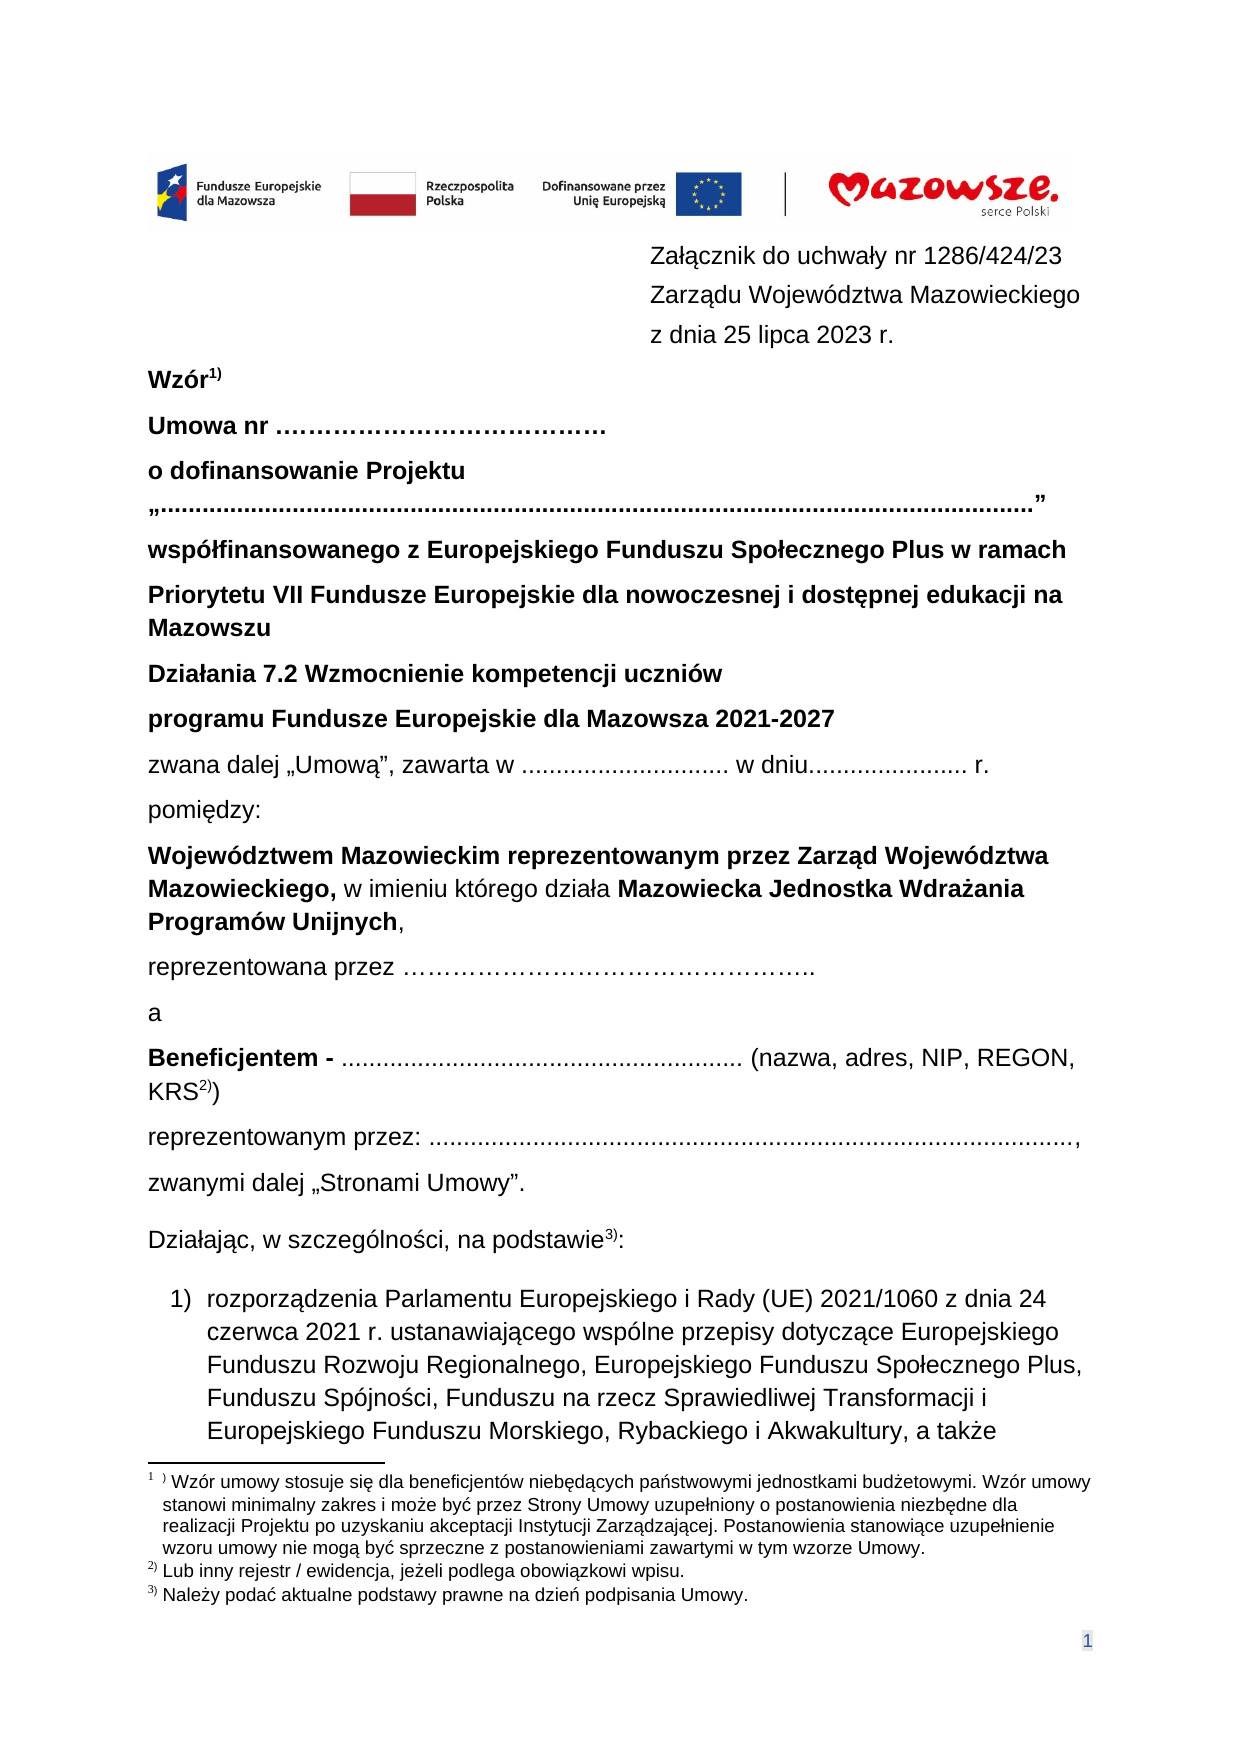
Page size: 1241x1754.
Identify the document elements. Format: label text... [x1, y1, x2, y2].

subtitle o dofinansowanie Projektu „..............................................................................................................................” [148, 456, 1093, 518]
text zwana dalej „Umową”, zawarta w .............................. w dniu....................... r. [148, 750, 1093, 778]
text Załącznik do uchwały nr 1286/424/23 [650, 241, 1093, 270]
subtitle Wzór) [148, 365, 1093, 394]
text Województwem Mazowieckim reprezentowanym przez Zarząd Województwa Mazowieckiego, w imieniu którego działa Mazowiecka Jednostka Wdrażania Programów Unijnych, [148, 841, 1093, 936]
subtitle Umowa nr .………………………………… [148, 411, 1093, 439]
subtitle współfinansowanego z Europejskiego Funduszu Społecznego Plus w ramach [148, 535, 1093, 563]
text zwanymi dalej „Stronami Umowy”. [148, 1167, 1093, 1196]
text pomiędzy: [148, 795, 1093, 824]
text reprezentowanym przez: ............................................................................................., [148, 1122, 1093, 1151]
text Działając, w szczególności, na podstawie): [148, 1226, 1093, 1254]
text z dnia 25 lipca 2023 r. [650, 319, 1093, 348]
picture [147, 153, 1068, 231]
text Beneficjentem - .......................................................... (nazwa, adres, NIP, REGON, KRS)) [148, 1043, 1093, 1105]
text Zarządu Województwa Mazowieckiego [650, 280, 1093, 309]
text reprezentowana przez ………………………………………….. [148, 952, 1093, 981]
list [169, 1283, 1093, 1444]
subtitle Działania 7.2 Wzmocnienie kompetencji uczniów [148, 659, 1093, 687]
subtitle Priorytetu VII Fundusze Europejskie dla nowoczesnej i dostępnej edukacji na Mazowszu [148, 580, 1093, 642]
text a [148, 998, 1093, 1027]
subtitle programu Fundusze Europejskie dla Mazowsza 2021-2027 [148, 704, 1093, 733]
